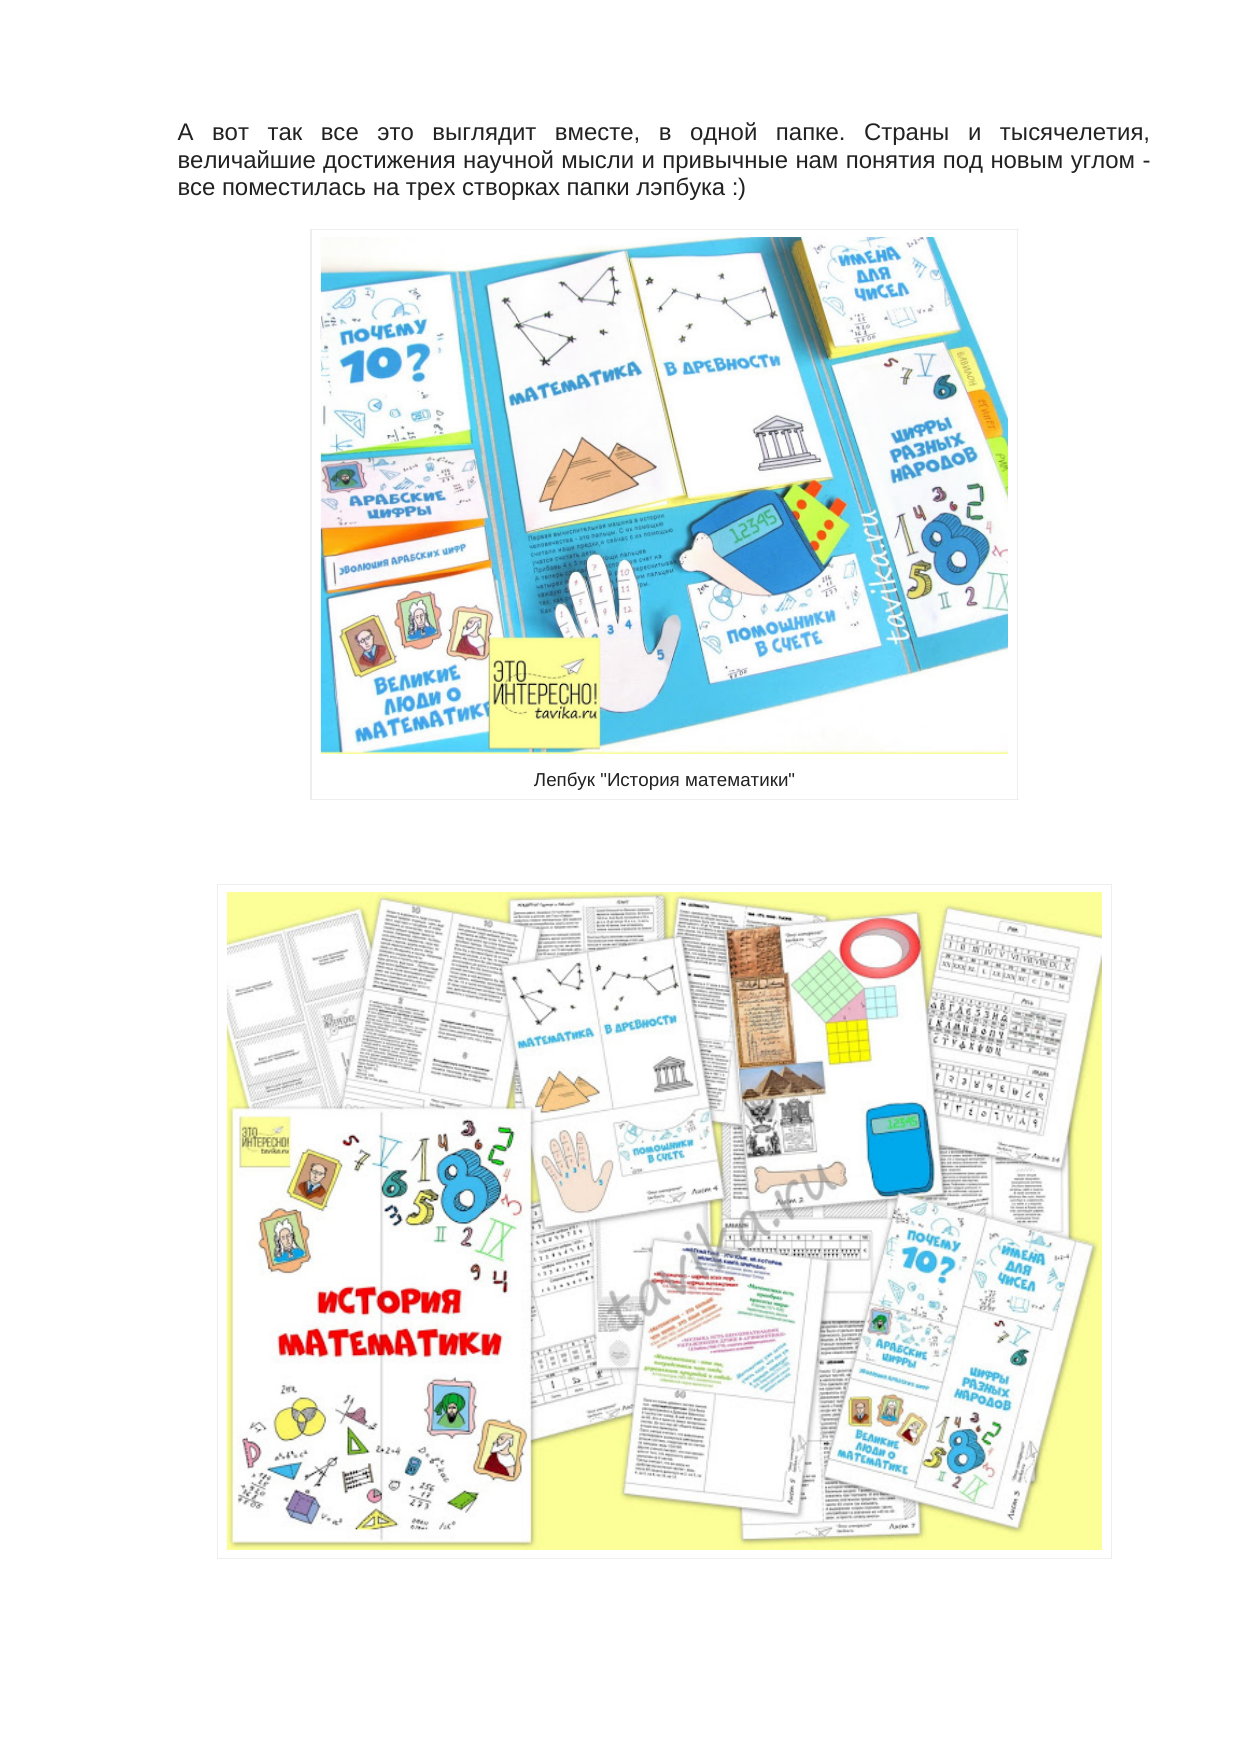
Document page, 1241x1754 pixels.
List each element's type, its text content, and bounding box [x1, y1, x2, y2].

table_header [312, 230, 1017, 761]
table_cell Лепбук "История математики" [312, 761, 1017, 799]
picture [320, 237, 1008, 754]
table_header [218, 885, 1111, 1557]
picture [226, 892, 1102, 1550]
text А вот так все это выглядит вместе, в одной папке. Страны и тысячелетия, величайшие достижения научной мысли и привычные нам понятия под новым углом - все поместилась на трех створках папки лэпбука :) [177, 118, 1152, 201]
